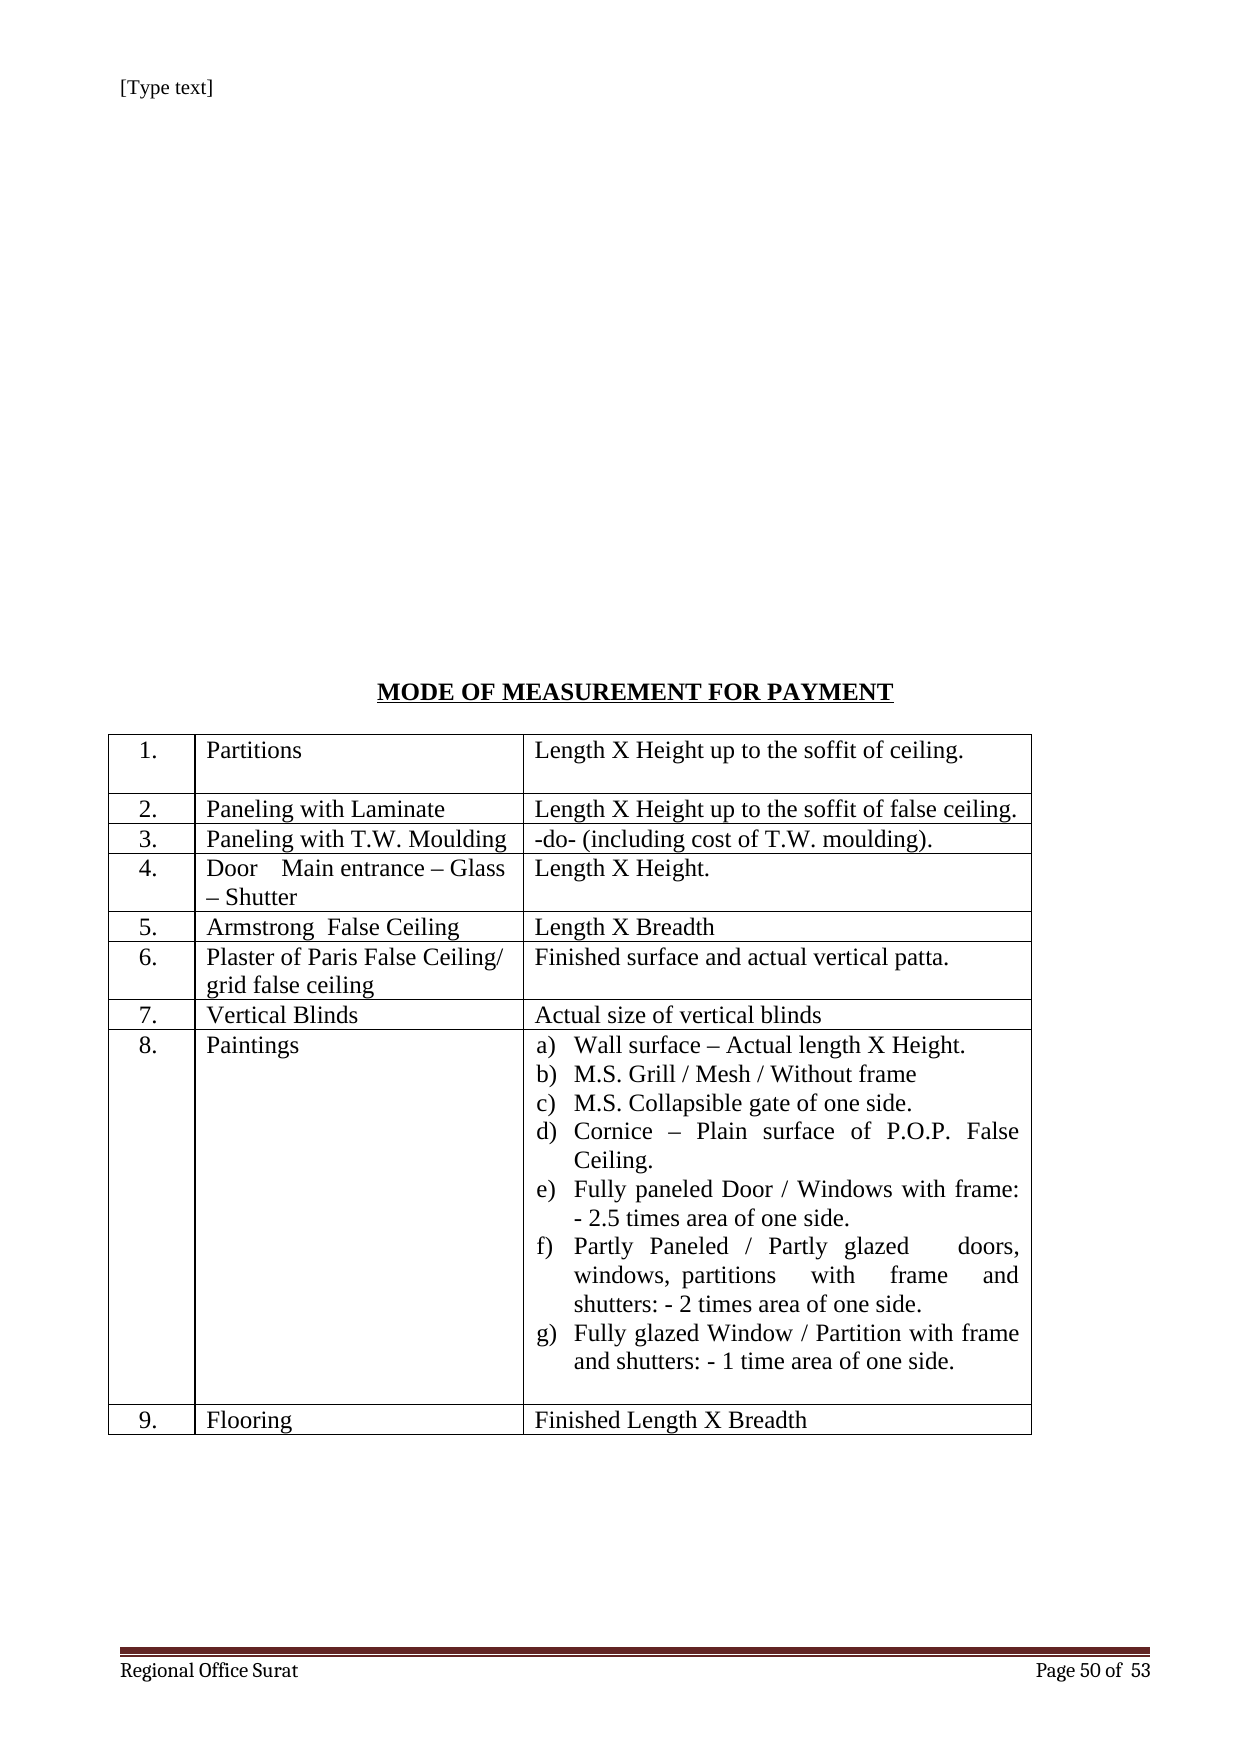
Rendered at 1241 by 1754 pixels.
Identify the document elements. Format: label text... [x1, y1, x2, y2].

table_cell Actual size of vertical blinds [524, 1000, 1031, 1029]
table_cell Armstrong False Ceiling [196, 912, 523, 941]
table_cell [109, 794, 194, 823]
table_cell [109, 1030, 194, 1404]
table_cell -do- (including cost of T.W. moulding). [524, 824, 1031, 852]
table_cell [109, 942, 194, 999]
table_cell [109, 824, 194, 852]
table_cell Finished surface and actual vertical patta. [524, 942, 1031, 999]
table_cell Paneling with T.W. Moulding [196, 824, 523, 852]
table_header Length X Height up to the soffit of ceiling. [524, 735, 1031, 793]
table_cell Plaster of Paris False Ceiling/ grid false ceiling [196, 942, 523, 999]
table_cell Length X Breadth [524, 912, 1031, 941]
table_cell Door Main entrance – Glass – Shutter [196, 854, 523, 911]
table_cell [109, 854, 194, 911]
table_header Partitions [196, 735, 523, 793]
table_cell Length X Height up to the soffit of false ceiling. [524, 794, 1031, 823]
table_cell Finished Length X Breadth [524, 1405, 1031, 1434]
table_cell [109, 1405, 194, 1434]
table_cell [109, 1000, 194, 1029]
table_cell Paneling with Laminate [196, 794, 523, 823]
table_header [109, 735, 194, 793]
table_cell [109, 912, 194, 941]
table_cell Paintings [196, 1030, 523, 1404]
text MODE OF MEASUREMENT FOR PAYMENT [120, 677, 1150, 706]
table_cell Wall surface – Actual length X Height. M.S. Grill / Mesh / Without frame M.S. Collapsible gate of one side. Cornice – Plain surface of P.O.P. False Ceiling. Fully paneled Door / Windows with frame: - 2.5 times area of one side. Partly Paneled / Partly glazed doors, windows, partitions with frame and shutters: - 2 times area of one side. Fully glazed Window / Partition with frame and shutters: - 1 time area of one side. [524, 1030, 1031, 1404]
table_cell Flooring [196, 1405, 523, 1434]
table_cell Length X Height. [524, 854, 1031, 911]
table_cell Vertical Blinds [196, 1000, 523, 1029]
